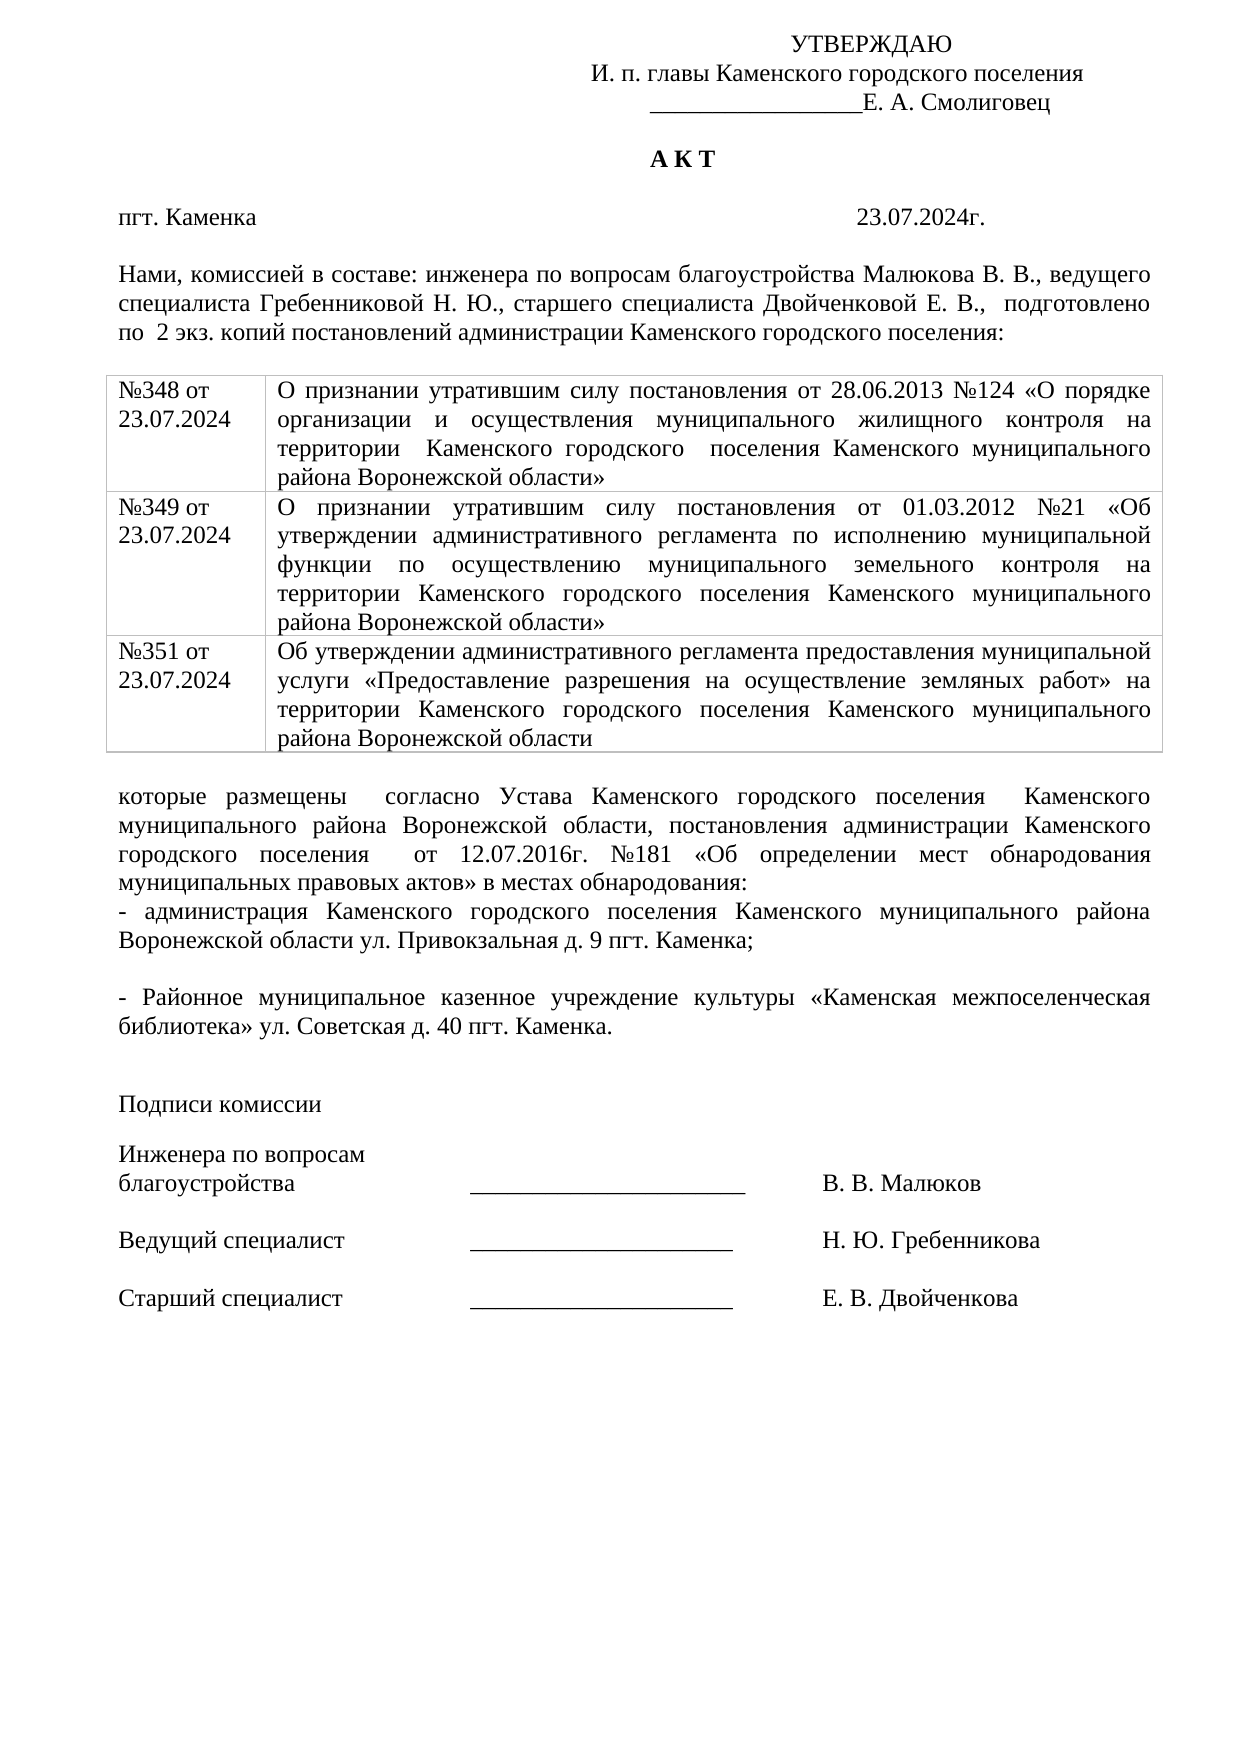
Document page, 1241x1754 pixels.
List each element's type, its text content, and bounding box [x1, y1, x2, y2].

text Нами, комиссией в составе: инженера по вопросам благоустройства Малюкова В. В., ведущего специалиста Гребенниковой Н. Ю., старшего специалиста Двойченковой Е. В., подготовлено по 2 экз. копий постановлений администрации Каменского городского поселения: [118, 259, 1152, 346]
text Подписи комиссии [118, 1089, 1152, 1118]
table_cell Ведущий специалист [107, 1197, 459, 1283]
table_cell №349 от 23.07.2024 [107, 492, 265, 635]
table_cell О признании утратившим силу постановления от 01.03.2012 №21 «Об утверждении административного регламента по исполнению муниципальной функции по осуществлению муниципального земельного контроля на территории Каменского городского поселения Каменского муниципального района Воронежской области» [266, 492, 1162, 635]
text _________________Е. А. Смолиговец [650, 87, 1152, 116]
table_header ______________________ [459, 1139, 811, 1197]
text которые размещены согласно Устава Каменского городского поселения Каменского муниципального района Воронежской области, постановления администрации Каменского городского поселения от 12.07.2016г. №181 «Об определении мест обнародования муниципальных правовых актов» в местах обнародования: [118, 781, 1152, 896]
table_cell Об утверждении административного регламента предоставления муниципальной услуги «Предоставление разрешения на осуществление земляных работ» на территории Каменского городского поселения Каменского муниципального района Воронежской области [266, 636, 1162, 751]
table_cell Е. В. Двойченкова [811, 1283, 1163, 1368]
table_cell _____________________ [459, 1283, 811, 1368]
table_cell Н. Ю. Гребенникова [811, 1197, 1163, 1283]
text - Районное муниципальное казенное учреждение культуры «Каменская межпоселенческая библиотека» ул. Советская д. 40 пгт. Каменка. [118, 982, 1152, 1040]
table_header №348 от 23.07.2024 [107, 376, 265, 491]
table_cell №351 от 23.07.2024 [107, 636, 265, 751]
text - администрация Каменского городского поселения Каменского муниципального района Воронежской области ул. Привокзальная д. 9 пгт. Каменка; [118, 896, 1152, 954]
table_cell Старший специалист [107, 1283, 459, 1368]
text УТВЕРЖДАЮ [591, 29, 1152, 58]
table_cell _____________________ [459, 1197, 811, 1283]
table_header О признании утратившим силу постановления от 28.06.2013 №124 «О порядке организации и осуществления муниципального жилищного контроля на территории Каменского городского поселения Каменского муниципального района Воронежской области» [266, 376, 1162, 491]
text И. п. главы Каменского городского поселения [591, 58, 1152, 87]
table_header В. В. Малюков [811, 1139, 1163, 1197]
text А К Т [650, 144, 1152, 173]
text пгт. Каменка 23.07.2024г. [118, 202, 1152, 231]
table_header Инженера по вопросам благоустройства [107, 1139, 459, 1197]
